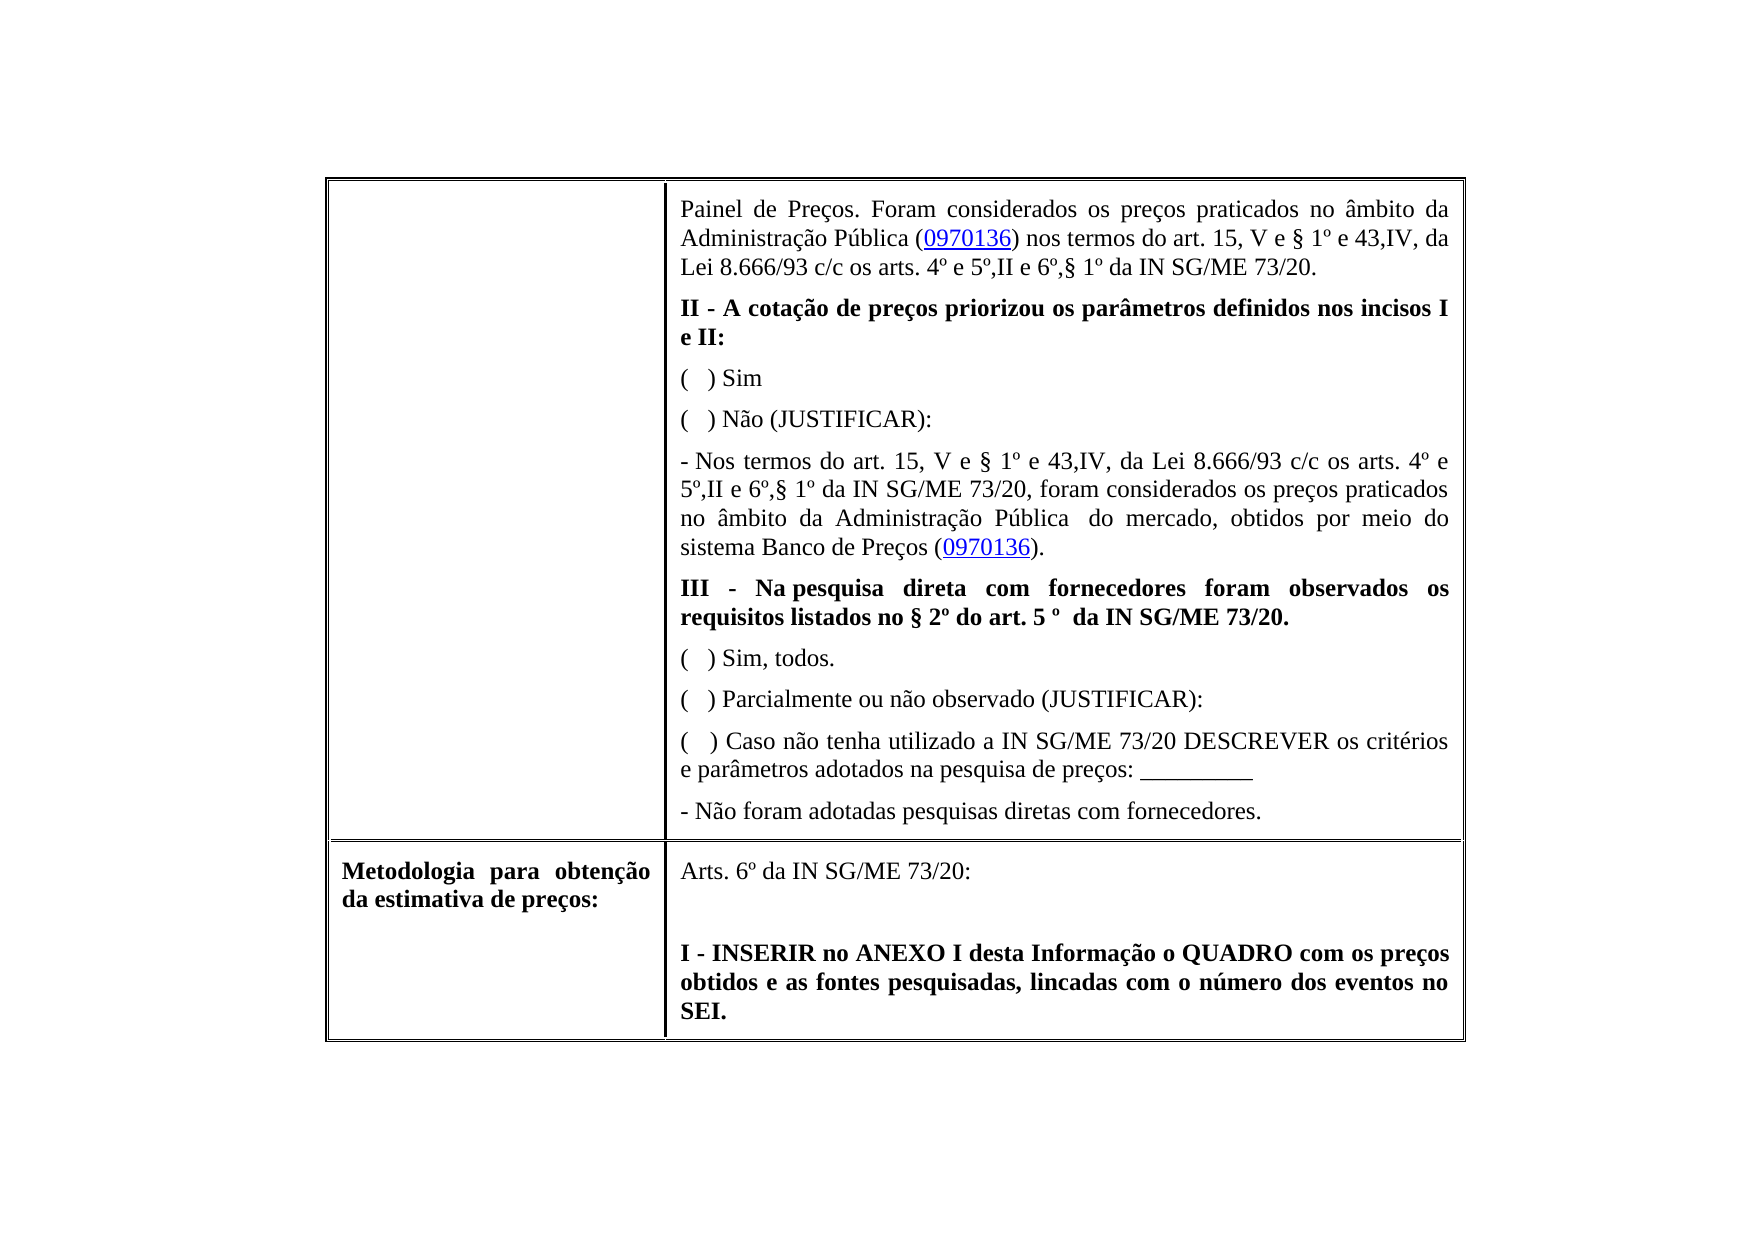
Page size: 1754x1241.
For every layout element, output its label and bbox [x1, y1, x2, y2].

table_cell [329, 839, 665, 1039]
table_cell [329, 181, 665, 838]
table_cell [665, 181, 1463, 838]
table_cell [665, 839, 1463, 1039]
